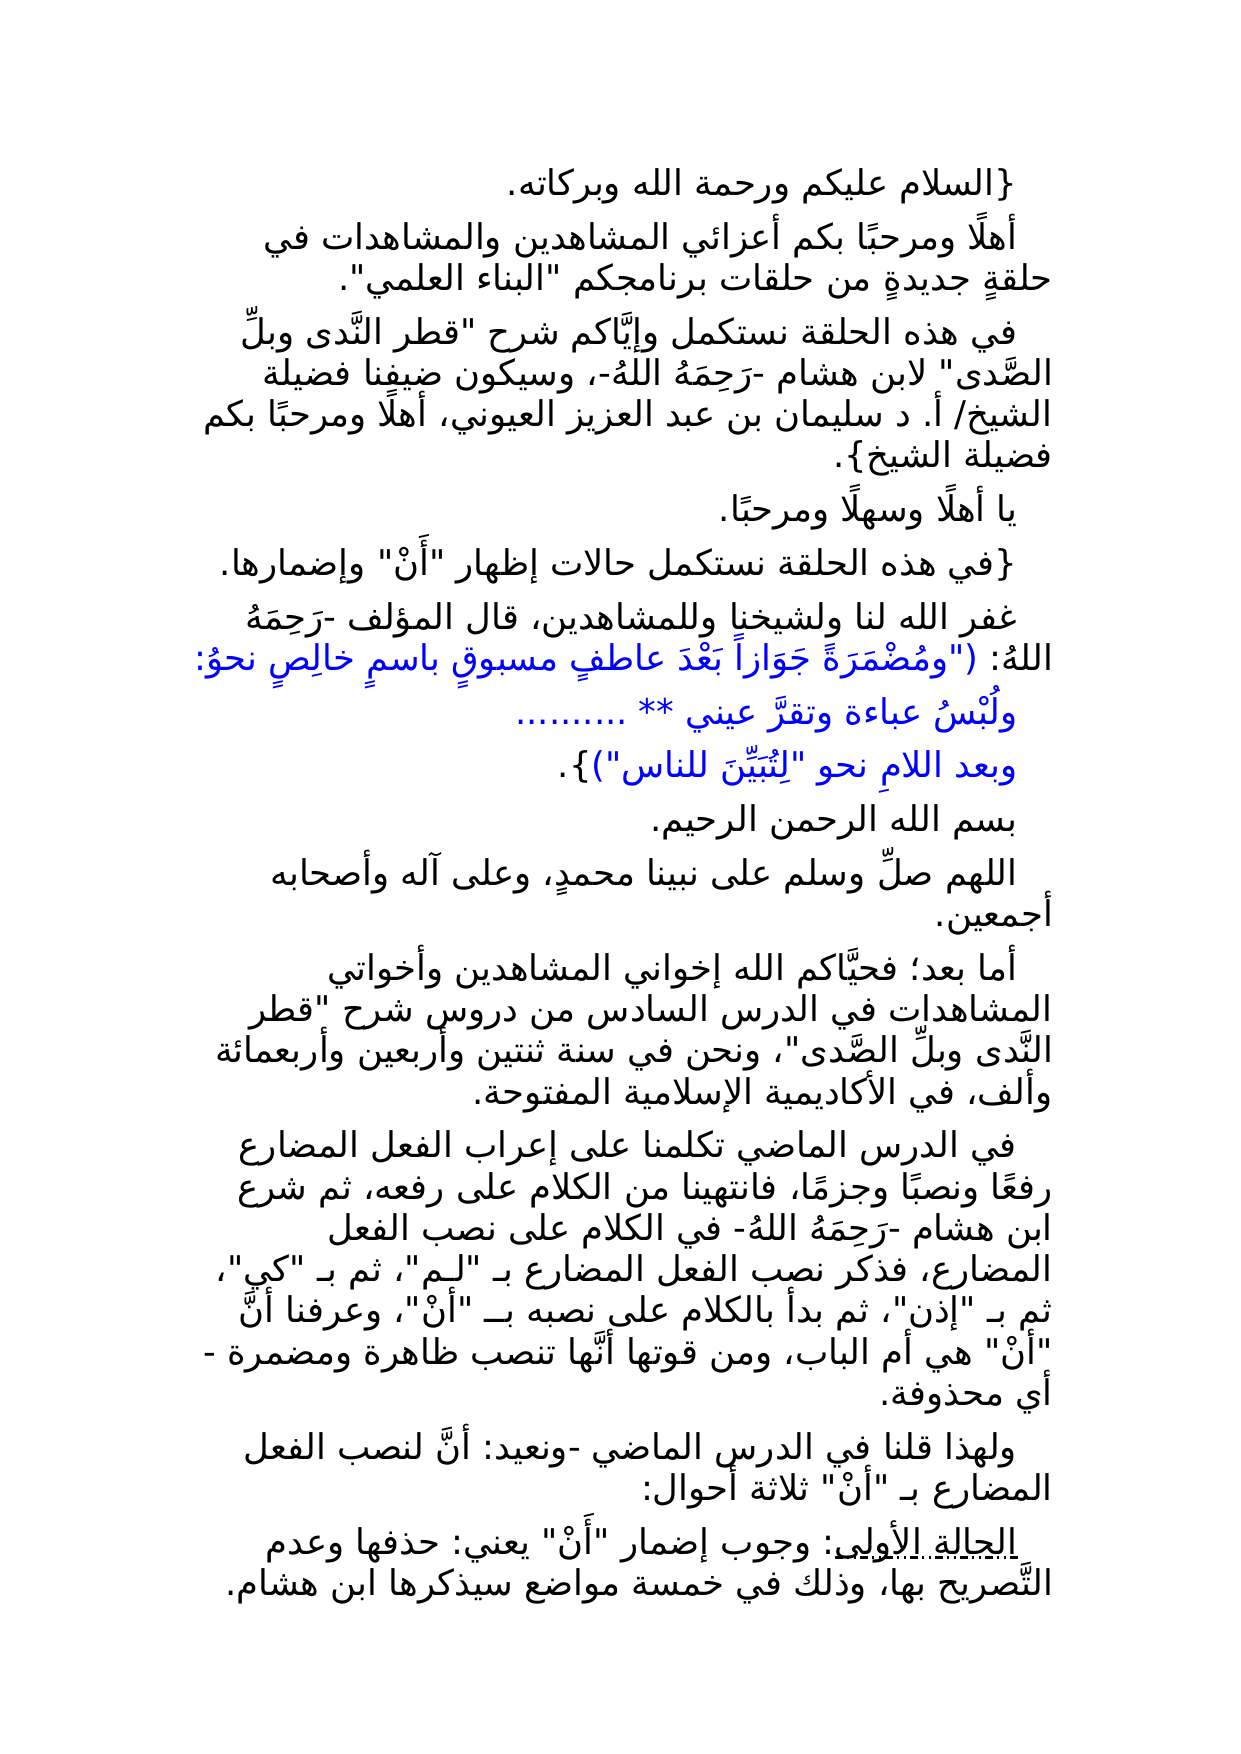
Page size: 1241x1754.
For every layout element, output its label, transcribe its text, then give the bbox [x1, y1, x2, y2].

text وبعد اللامِ نحو "لِتُبَيِّنَ للناس")}. [187, 745, 1053, 786]
text أهلًا ومرحبًا بكم أعزائي المشاهدين والمشاهدات في حلقةٍ جديدةٍ من حلقات برنامجكم "البناء العلمي". [187, 216, 1053, 299]
text أما بعد؛ فحيَّاكم الله إخواني المشاهدين وأخواتي المشاهدات في الدرس السادس من دروس شرح "قطر النَّدى وبلِّ الصَّدى"، ونحن في سنة ثنتين وأربعين وأربعمائة وألف، في الأكاديمية الإسلامية المفتوحة. [187, 947, 1053, 1112]
text بسم الله الرحمن الرحيم. [187, 799, 1053, 840]
text {في هذه الحلقة نستكمل حالات إظهار "أَنْ" وإضمارها. [187, 542, 1053, 584]
text الحالة الأولى: وجوب إضمار "أَنْ" يعني: حذفها وعدم التَّصريح بها، وذلك في خمسة مواضع سيذكرها ابن هشام. [187, 1521, 1053, 1604]
text في هذه الحلقة نستكمل وإيَّاكم شرح "قطر النَّدى وبلِّ الصَّدى" لابن هشام -رَحِمَهُ اللهُ-، وسيكون ضيفنا فضيلة الشيخ/ أ. د سليمان بن عبد العزيز العيوني، أهلًا ومرحبًا بكم فضيلة الشيخ}. [187, 311, 1053, 476]
text غفر الله لنا ولشيخنا وللمشاهدين، قال المؤلف -رَحِمَهُ اللهُ: ("ومُضْمَرَةً جَوَازاً بَعْدَ عاطفٍ مسبوقٍ باسمٍ خالِصٍ نحوُ: [187, 596, 1053, 679]
text ولهذا قلنا في الدرس الماضي -ونعيد: أنَّ لنصب الفعل المضارع بـ "أنْ" ثلاثة أحوال: [187, 1426, 1053, 1509]
text ولُبْسُ عباءة وتقرَّ عيني ** .......... [187, 691, 1053, 732]
text اللهم صلِّ وسلم على نبينا محمدٍ، وعلى آله وأصحابه أجمعين. [187, 852, 1053, 935]
text في الدرس الماضي تكلمنا على إعراب الفعل المضارع رفعًا ونصبًا وجزمًا، فانتهينا من الكلام على رفعه، ثم شرع ابن هشام -رَحِمَهُ اللهُ- في الكلام على نصب الفعل المضارع، فذكر نصب الفعل المضارع بـ "لـم"، ثم بـ "كي"، ثم بـ "إذن"، ثم بدأ بالكلام على نصبه بــ "أنْ"، وعرفنا أنَّ "أنْ" هي أم الباب، ومن قوتها أنَّها تنصب ظاهرة ومضمرة -أي محذوفة. [187, 1125, 1053, 1414]
text {السلام عليكم ورحمة الله وبركاته. [187, 162, 1053, 204]
text يا أهلًا وسهلًا ومرحبًا. [187, 489, 1053, 530]
